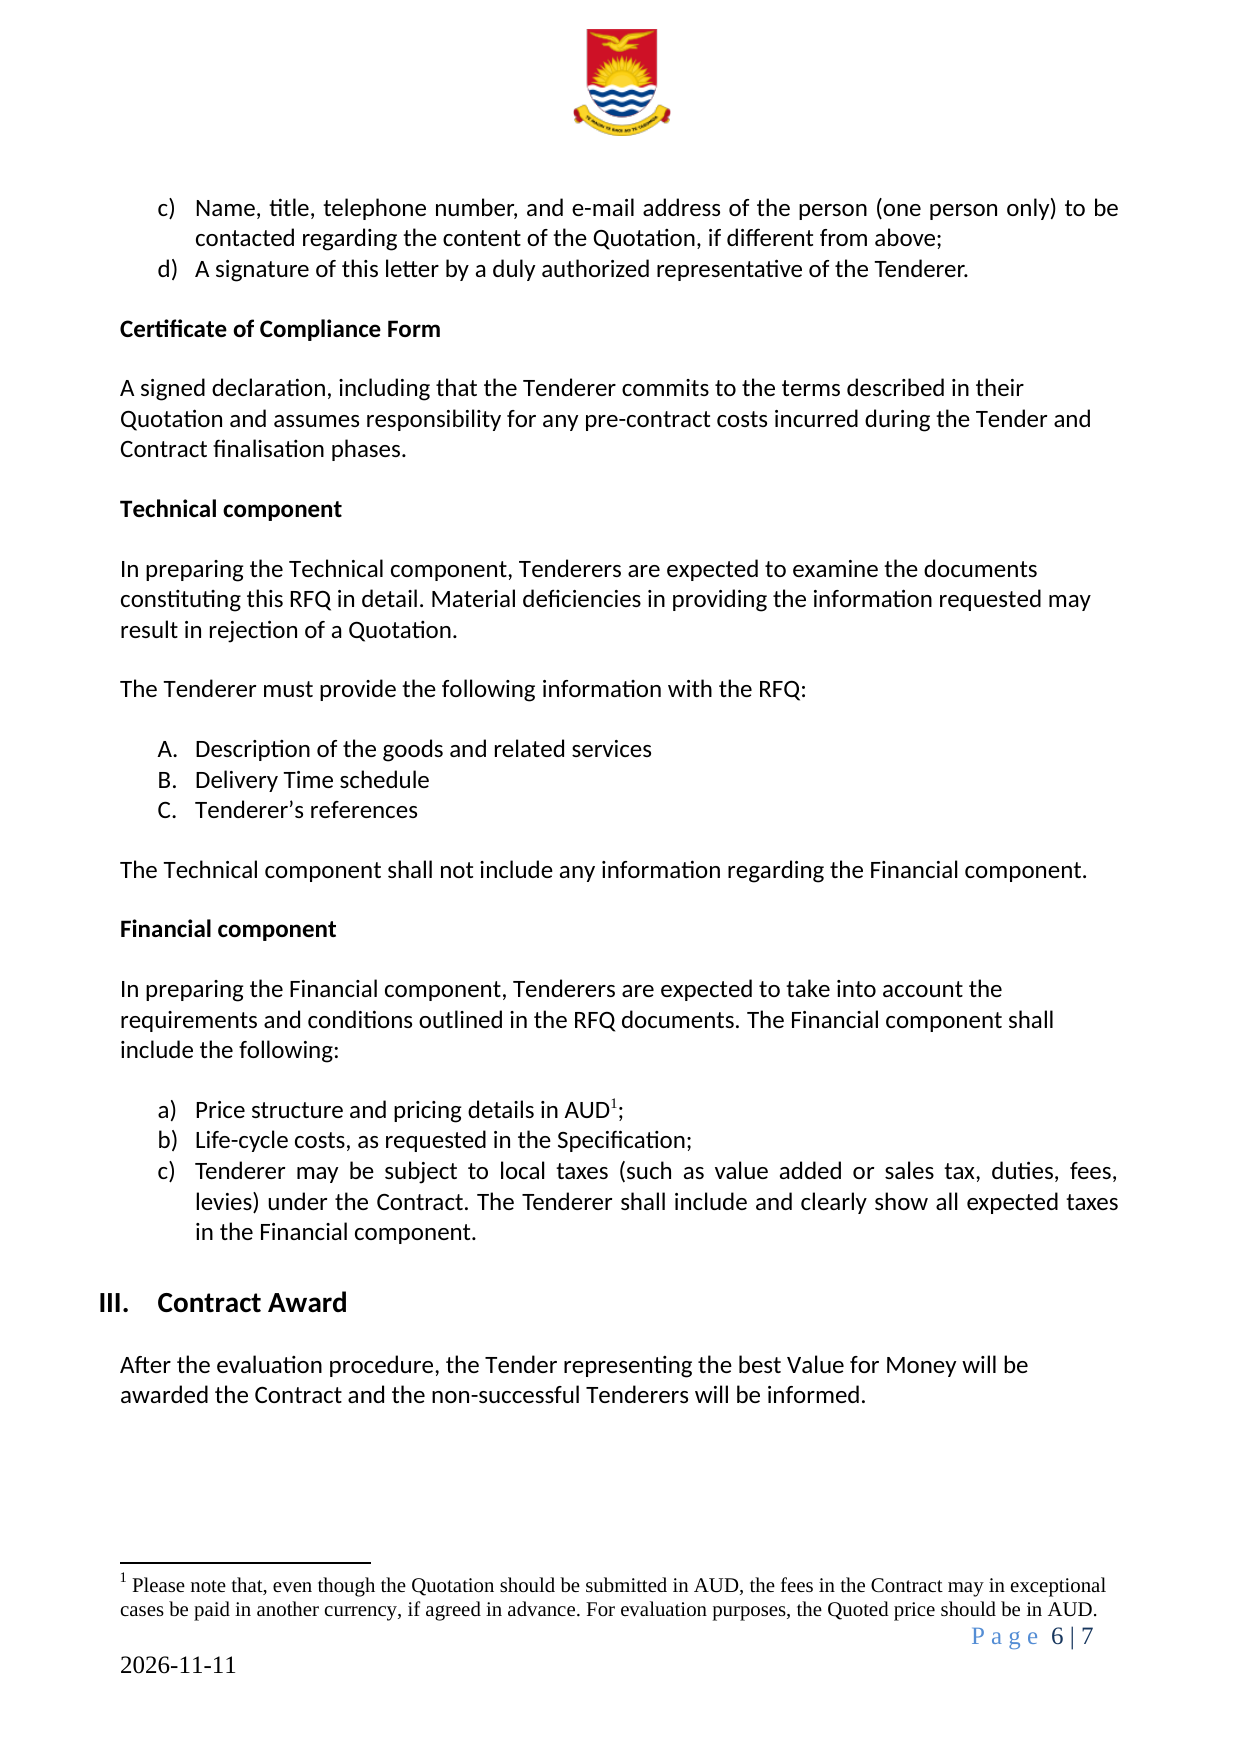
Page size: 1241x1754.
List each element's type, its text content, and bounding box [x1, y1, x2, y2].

list Name, title, telephone number, and e-mail address of the person (one person only) to be contacted regarding the content of the Quotation, if different from above; [157, 192, 1120, 253]
list Tenderer’s references [157, 794, 1120, 825]
text In preparing the Technical component, Tenderers are expected to examine the documents constituting this RFQ in detail. Material deficiencies in providing the information requested may result in rejection of a Quotation. [120, 553, 1120, 644]
subtitle Technical component [120, 493, 1120, 524]
text In preparing the Financial component, Tenderers are expected to take into account the requirements and conditions outlined in the RFQ documents. The Financial component shall include the following: [120, 973, 1120, 1065]
subtitle Financial component [120, 914, 1120, 944]
list Life-cycle costs, as requested in the Specification; [157, 1124, 1120, 1155]
list Price structure and pricing details in AUD; [157, 1094, 1120, 1124]
list A signature of this letter by a duly authorized representative of the Tenderer. [157, 253, 1120, 283]
list Delivery Time schedule [157, 764, 1120, 794]
list Tenderer may be subject to local taxes (such as value added or sales tax, duties, fees, levies) under the Contract. The Tenderer shall include and clearly show all expected taxes in the Financial component. [157, 1155, 1120, 1247]
text The Tenderer must provide the following information with the RFQ: [120, 673, 1120, 704]
text A signed declaration, including that the Tenderer commits to the terms described in their Quotation and assumes responsibility for any pre-contract costs incurred during the Tender and Contract finalisation phases. [120, 372, 1120, 464]
list Description of the goods and related services [157, 733, 1120, 764]
subtitle Contract Award [129, 1284, 1120, 1320]
subtitle Certificate of Compliance Form [120, 313, 1120, 343]
text The Technical component shall not include any information regarding the Financial component. [120, 854, 1120, 884]
text After the evaluation procedure, the Tender representing the best Value for Money will be awarded the Contract and the non-successful Tenderers will be informed. [120, 1349, 1120, 1410]
picture [573, 29, 671, 136]
